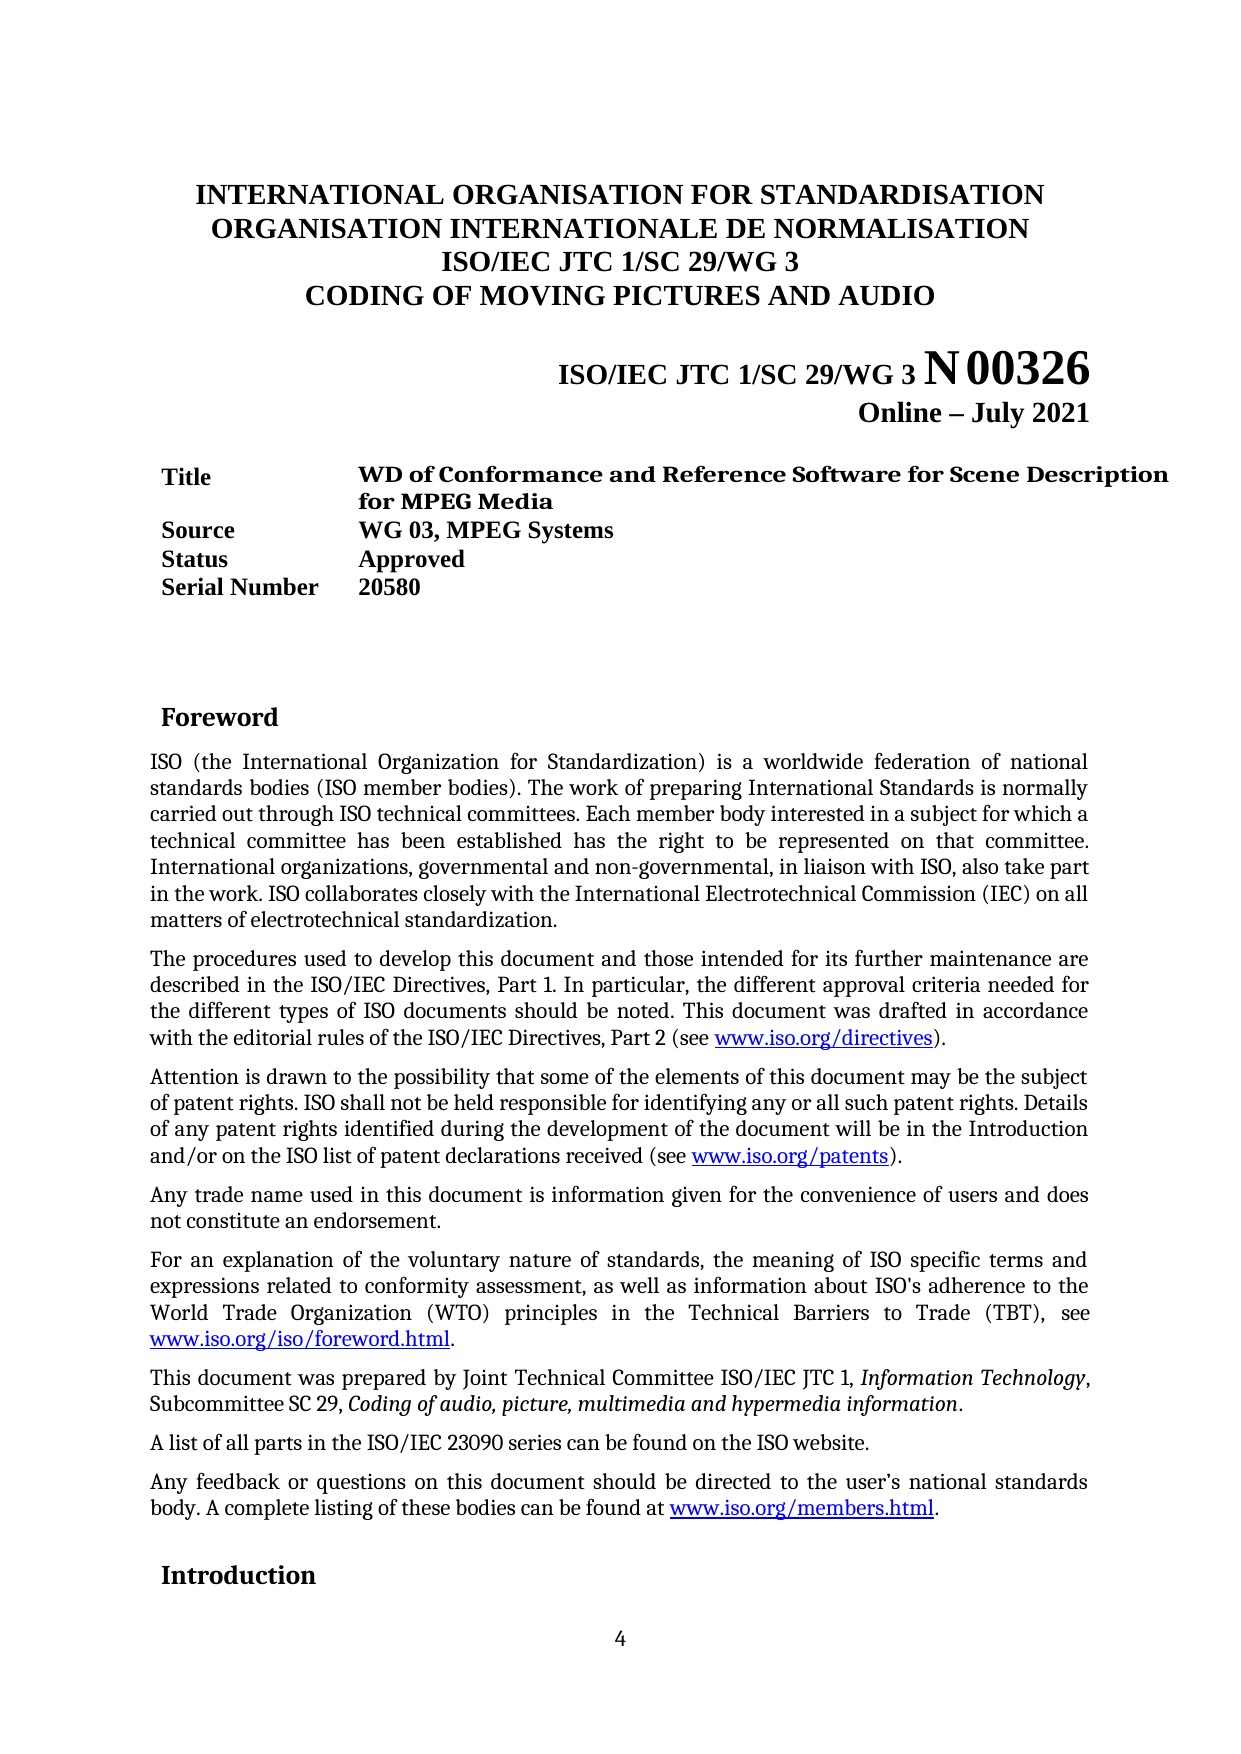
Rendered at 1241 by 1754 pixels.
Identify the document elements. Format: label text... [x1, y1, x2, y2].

text Any trade name used in this document is information given for the convenience of users and does not constitute an endorsement. [150, 1181, 1090, 1234]
text ISO (the International Organization for Standardization) is a worldwide federation of national standards bodies (ISO member bodies). The work of preparing International Standards is normally carried out through ISO technical committees. Each member body interested in a subject for which a technical committee has been established has the right to be represented on that committee. International organizations, governmental and non-governmental, in liaison with ISO, also take part in the work. ISO collaborates closely with the International Electrotechnical Commission (IEC) on all matters of electrotechnical standardization. [150, 748, 1090, 933]
text INTERNATIONAL ORGANISATION FOR STANDARDISATION [150, 177, 1090, 211]
table_cell 20580 [347, 573, 1209, 601]
table_cell Serial Number [150, 573, 347, 601]
table_header Title [150, 462, 347, 515]
text ORGANISATION INTERNATIONALE DE NORMALISATION [150, 211, 1090, 244]
table_cell Approved [347, 544, 1209, 572]
text ISO/IEC JTC 1/SC 29/WG 3 [150, 244, 1090, 278]
table_cell Source [150, 515, 347, 544]
table_cell WG 03, MPEG Systems [347, 515, 1209, 544]
text The procedures used to develop this document and those intended for its further maintenance are described in the ISO/IEC Directives, Part 1. In particular, the different approval criteria needed for the different types of ISO documents should be noted. This document was drafted in accordance with the editorial rules of the ISO/IEC Directives, Part 2 (see www.iso.org/directives). [150, 946, 1090, 1051]
text Any feedback or questions on this document should be directed to the user’s national standards body. A complete listing of these bodies can be found at www.iso.org/members.html. [150, 1468, 1090, 1521]
text ISO/IEC JTC 1/SC 29/WG 3 N 00326 [150, 338, 1090, 395]
table_header WD of Conformance and Reference Software for Scene Description for MPEG Media [347, 462, 1209, 515]
text This document was prepared by Joint Technical Committee ISO/IEC JTC 1, Information Technology, Subcommittee SC 29, Coding of audio, picture, multimedia and hypermedia information. [150, 1364, 1090, 1417]
subtitle Introduction [161, 1560, 1090, 1591]
text For an explanation of the voluntary nature of standards, the meaning of ISO specific terms and expressions related to conformity assessment, as well as information about ISO's adherence to the World Trade Organization (WTO) principles in the Technical Barriers to Trade (TBT), see www.iso.org/iso/foreword.html. [150, 1247, 1090, 1352]
text Attention is drawn to the possibility that some of the elements of this document may be the subject of patent rights. ISO shall not be held responsible for identifying any or all such patent rights. Details of any patent rights identified during the development of the document will be in the Introduction and/or on the ISO list of patent declarations received (see www.iso.org/patents). [150, 1063, 1090, 1169]
subtitle Foreword [161, 702, 1090, 733]
table_cell Status [150, 544, 347, 572]
text A list of all parts in the ISO/IEC 23090 series can be found on the ISO website. [150, 1430, 1090, 1456]
text CODING OF MOVING PICTURES AND AUDIO [150, 278, 1090, 311]
text Online – July 2021 [150, 395, 1090, 429]
